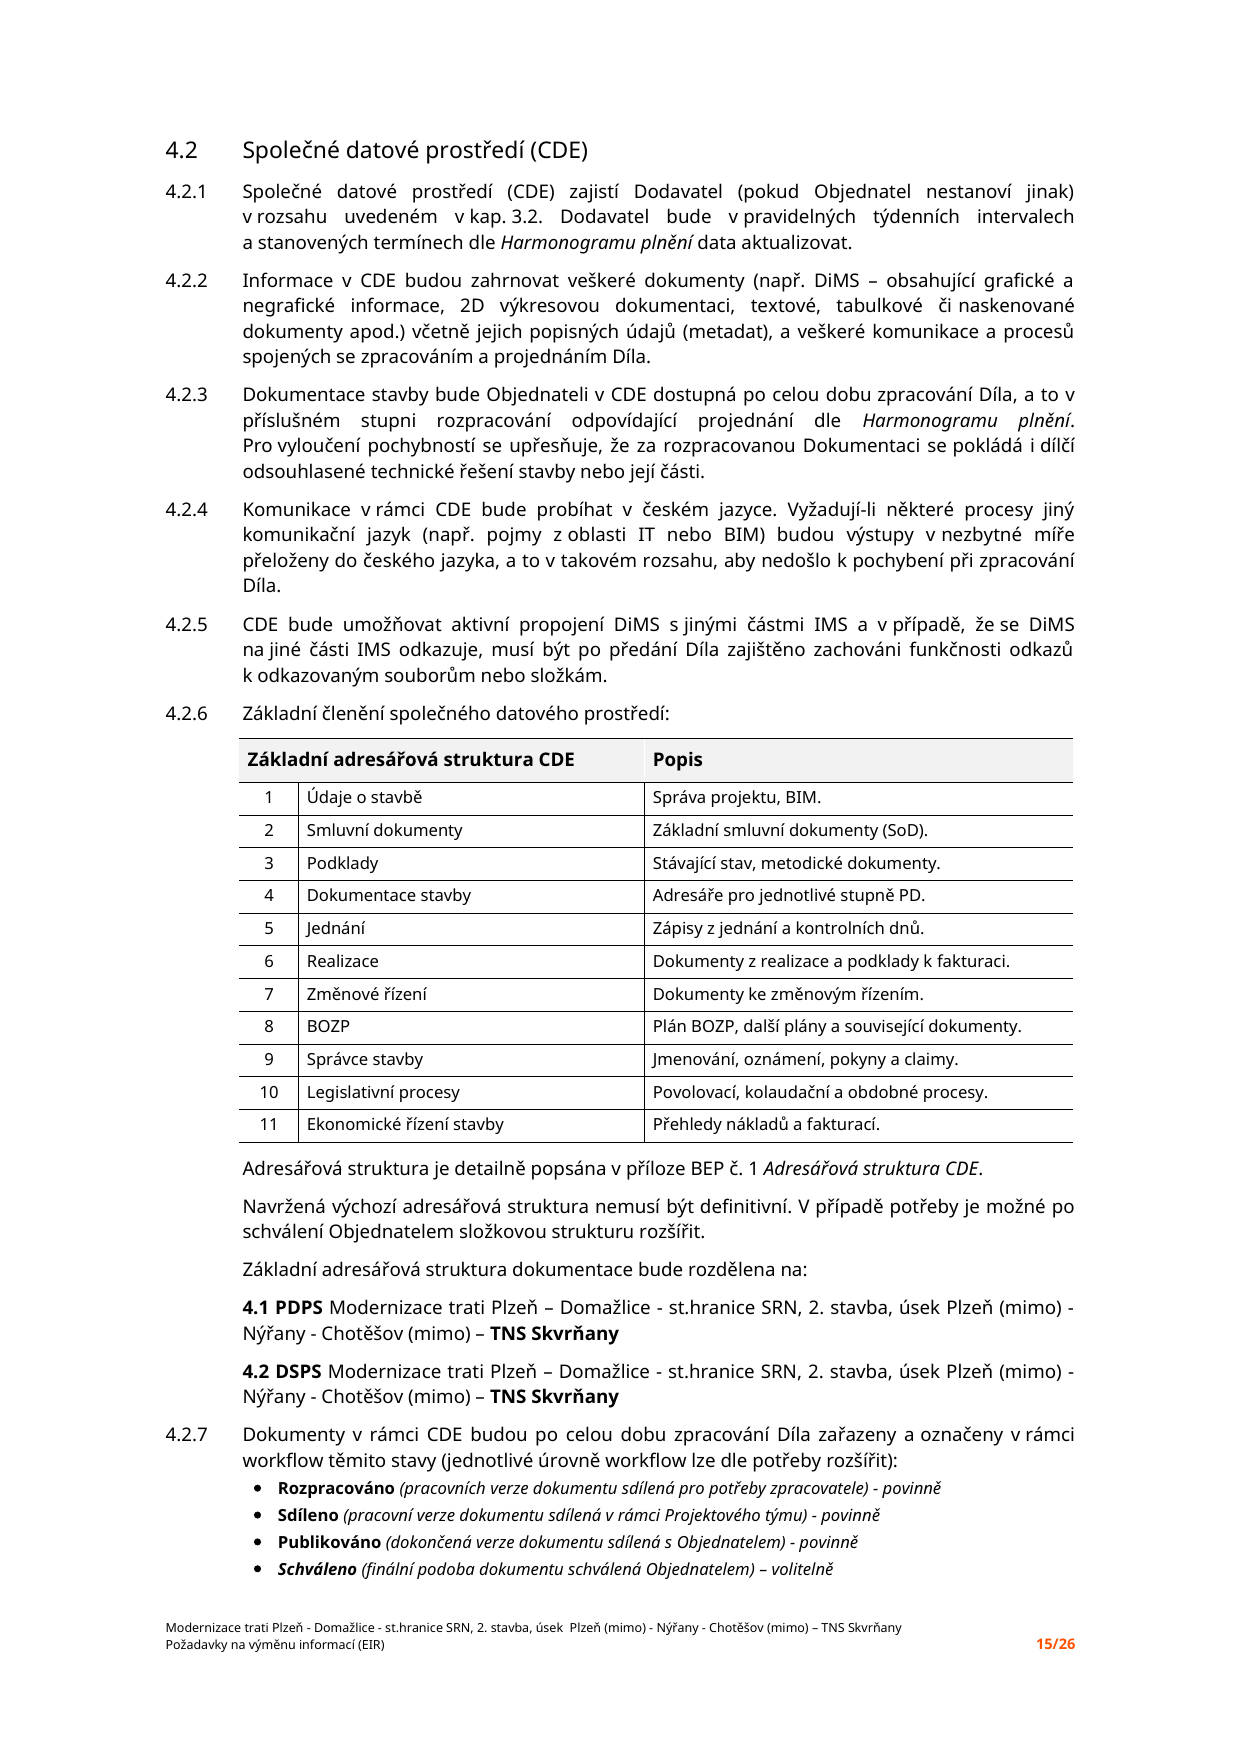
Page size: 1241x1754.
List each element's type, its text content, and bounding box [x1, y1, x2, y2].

table_cell Povolovací, kolaudační a obdobné procesy. [645, 1077, 1073, 1109]
table_cell 8 [239, 1012, 298, 1043]
text Dokumentace stavby bude Objednateli v CDE dostupná po celou dobu zpracování Díla, a to v příslušném stupni rozpracování odpovídající projednání dle Harmonogramu plnění. Pro vyloučení pochybností se upřesňuje, že za rozpracovanou Dokumentaci se pokládá i dílčí odsouhlasené technické řešení stavby nebo její části. [165, 382, 1075, 484]
table_cell Dokumenty z realizace a podklady k fakturaci. [645, 946, 1073, 978]
text Komunikace v rámci CDE bude probíhat v českém jazyce. Vyžadují-li některé procesy jiný komunikační jazyk (např. pojmy z oblasti IT nebo BIM) budou výstupy v nezbytné míře přeloženy do českého jazyka, a to v takovém rozsahu, aby nedošlo k pochybení při zpracování Díla. [165, 496, 1075, 598]
table_cell 11 [239, 1110, 298, 1142]
text CDE bude umožňovat aktivní propojení DiMS s jinými částmi IMS a v případě, že se DiMS na jiné části IMS odkazuje, musí být po předání Díla zajištěno zachováni funkčnosti odkazů k odkazovaným souborům nebo složkám. [165, 611, 1075, 687]
table_cell Přehledy nákladů a fakturací. [645, 1110, 1073, 1142]
table_cell Jednání [299, 914, 644, 945]
text Schváleno (finální podoba dokumentu schválená Objednatelem) – volitelně [254, 1558, 1075, 1580]
table_cell Legislativní procesy [299, 1077, 644, 1109]
table_cell Stávající stav, metodické dokumenty. [645, 848, 1073, 880]
table_cell Zápisy z jednání a kontrolních dnů. [645, 914, 1073, 945]
table_cell Ekonomické řízení stavby [299, 1110, 644, 1142]
table_cell 9 [239, 1045, 298, 1076]
list Adresářová struktura je detailně popsána v příloze BEP č. 1 Adresářová struktura CDE. [242, 1155, 1075, 1181]
text Informace v CDE budou zahrnovat veškeré dokumenty (např. DiMS – obsahující grafické a negrafické informace, 2D výkresovou dokumentaci, textové, tabulkové či naskenované dokumenty apod.) včetně jejich popisných údajů (metadat), a veškeré komunikace a procesů spojených se zpracováním a projednáním Díla. [165, 267, 1075, 369]
table_cell 1 [239, 783, 298, 814]
table_cell 2 [239, 816, 298, 847]
text Základní členění společného datového prostředí: [165, 700, 1075, 725]
table_cell Smluvní dokumenty [299, 816, 644, 847]
table_cell Správce stavby [299, 1045, 644, 1076]
text Společné datové prostředí (CDE) [165, 134, 1075, 166]
table_cell Podklady [299, 848, 644, 880]
text Publikováno (dokončená verze dokumentu sdílená s Objednatelem) - povinně [254, 1531, 1075, 1553]
table_cell Údaje o stavbě [299, 783, 644, 814]
list Základní adresářová struktura dokumentace bude rozdělena na: [242, 1257, 1075, 1282]
table_cell Změnové řízení [299, 979, 644, 1011]
table_cell 3 [239, 848, 298, 880]
table_cell Realizace [299, 946, 644, 978]
table_cell 6 [239, 946, 298, 978]
table_cell BOZP [299, 1012, 644, 1043]
list 4.2 DSPS Modernizace trati Plzeň – Domažlice - st.hranice SRN, 2. stavba, úsek Plzeň (mimo) - Nýřany - Chotěšov (mimo) – TNS Skvrňany [242, 1358, 1075, 1409]
table_header Popis [645, 739, 1073, 782]
table_cell 5 [239, 914, 298, 945]
table_cell Adresáře pro jednotlivé stupně PD. [645, 881, 1073, 913]
text Rozpracováno (pracovních verze dokumentu sdílená pro potřeby zpracovatele) - povinně [254, 1477, 1075, 1500]
table_header Základní adresářová struktura CDE [239, 739, 644, 782]
table_cell Dokumentace stavby [299, 881, 644, 913]
table_cell Základní smluvní dokumenty (SoD). [645, 816, 1073, 847]
table_cell Jmenování, oznámení, pokyny a claimy. [645, 1045, 1073, 1076]
table_cell 7 [239, 979, 298, 1011]
list 4.1 PDPS Modernizace trati Plzeň – Domažlice - st.hranice SRN, 2. stavba, úsek Plzeň (mimo) - Nýřany - Chotěšov (mimo) – TNS Skvrňany [242, 1295, 1075, 1346]
table_cell 4 [239, 881, 298, 913]
table_cell 10 [239, 1077, 298, 1109]
list Navržená výchozí adresářová struktura nemusí být definitivní. V případě potřeby je možné po schválení Objednatelem složkovou strukturu rozšířit. [242, 1193, 1075, 1244]
table_cell Dokumenty ke změnovým řízením. [645, 979, 1073, 1011]
text Dokumenty v rámci CDE budou po celou dobu zpracování Díla zařazeny a označeny v rámci workflow těmito stavy (jednotlivé úrovně workflow lze dle potřeby rozšířit): [165, 1422, 1075, 1473]
text Sdíleno (pracovní verze dokumentu sdílená v rámci Projektového týmu) - povinně [254, 1504, 1075, 1527]
text Společné datové prostředí (CDE) zajistí Dodavatel (pokud Objednatel nestanoví jinak) v rozsahu uvedeném v kap. 3.2. Dodavatel bude v pravidelných týdenních intervalech a stanovených termínech dle Harmonogramu plnění data aktualizovat. [165, 178, 1075, 254]
table_cell Plán BOZP, další plány a související dokumenty. [645, 1012, 1073, 1043]
table_cell Správa projektu, BIM. [645, 783, 1073, 814]
